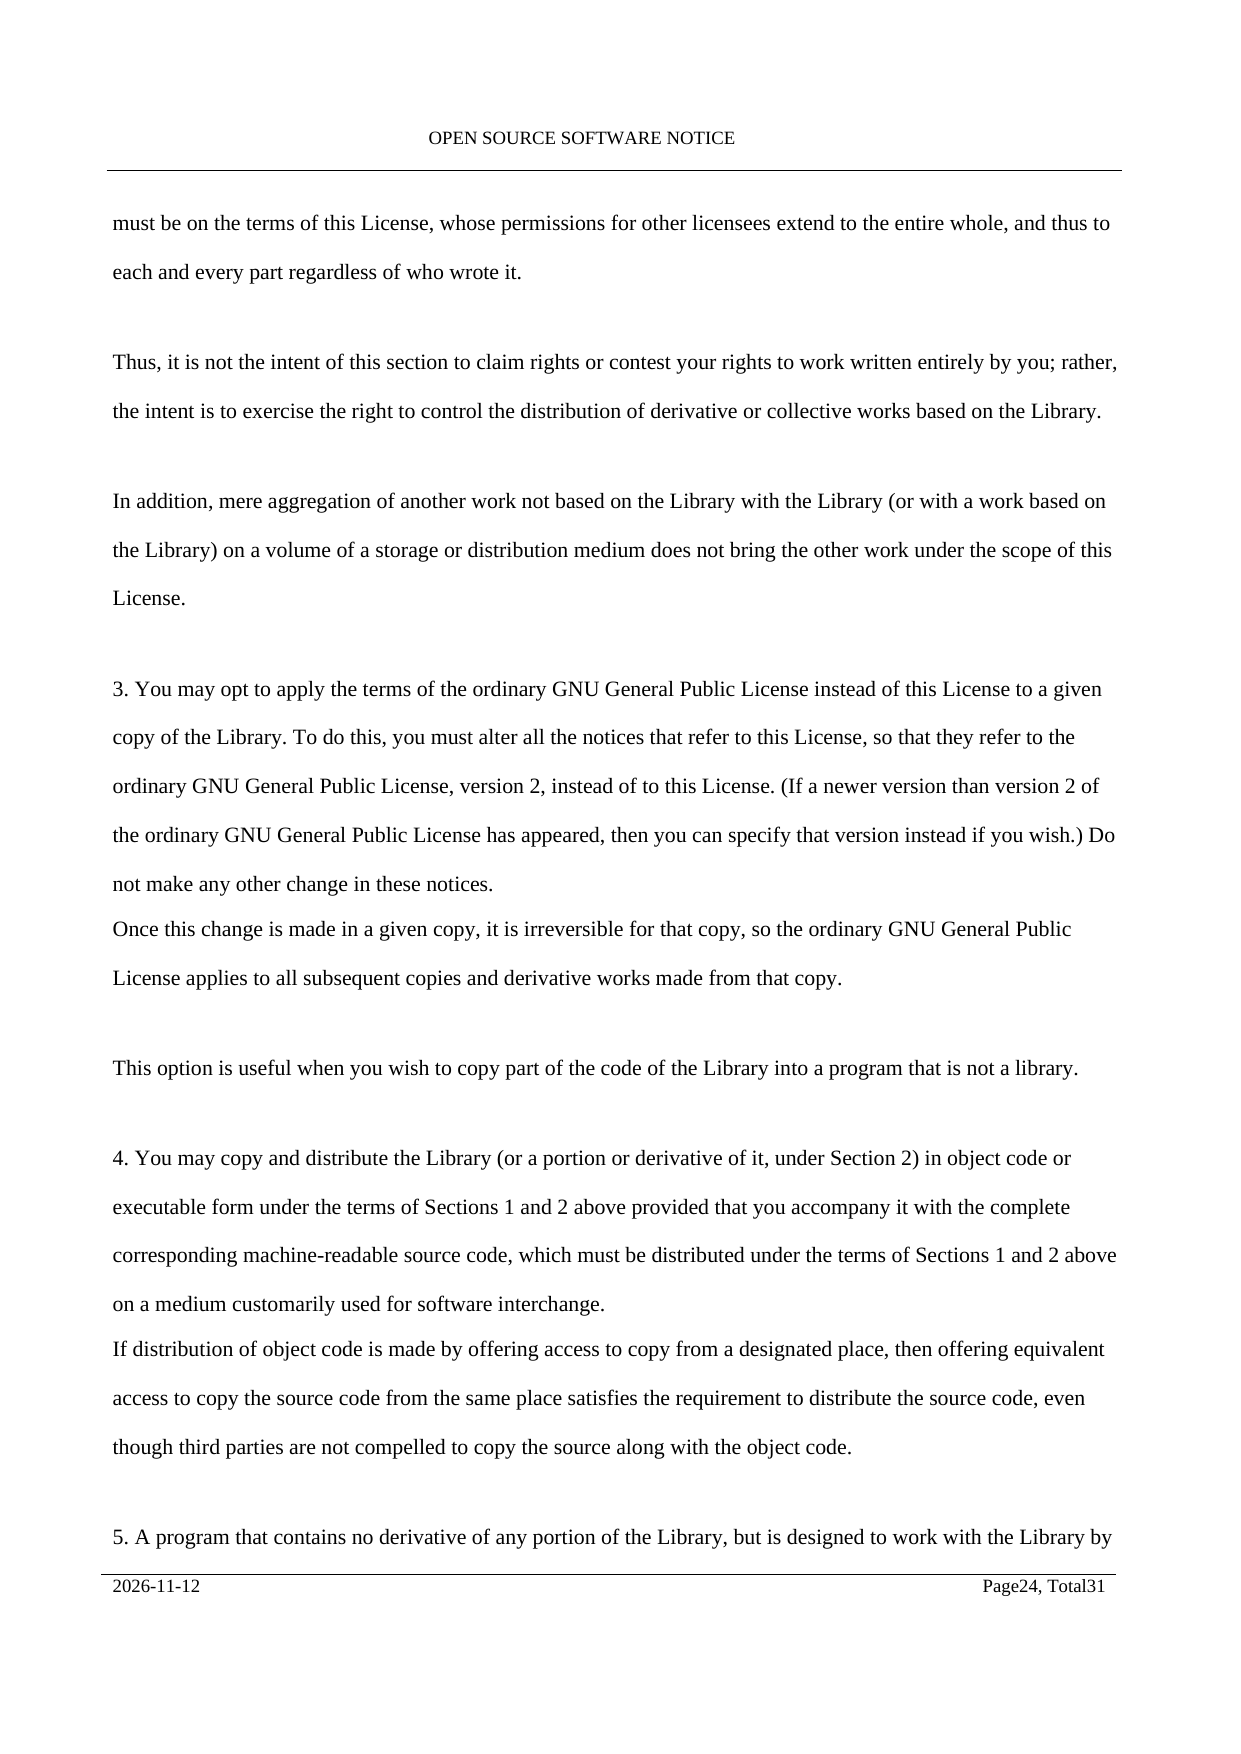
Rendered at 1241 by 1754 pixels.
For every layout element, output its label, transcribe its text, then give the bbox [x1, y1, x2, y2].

text 4. You may copy and distribute the Library (or a portion or derivative of it, under Section 2) in object code or executable form under the terms of Sections 1 and 2 above provided that you accompany it with the complete corresponding machine-readable source code, which must be distributed under the terms of Sections 1 and 2 above on a medium customarily used for software interchange. [112, 1141, 1128, 1320]
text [112, 1520, 1128, 1553]
text Thus, it is not the intent of this section to claim rights or contest your rights to work written entirely by you; rather, the intent is to exercise the right to control the distribution of derivative or collective works based on the Library. [112, 345, 1128, 427]
text 3. You may opt to apply the terms of the ordinary GNU General Public License instead of this License to a given copy of the Library. To do this, you must alter all the notices that refer to this License, so that they refer to the ordinary GNU General Public License, version 2, instead of to this License. (If a newer version than version 2 of the ordinary GNU General Public License has appeared, then you can specify that version instead if you wish.) Do not make any other change in these notices. [112, 672, 1128, 899]
text This option is useful when you wish to copy part of the code of the Library into a program that is not a library. [112, 1051, 1128, 1083]
text In addition, mere aggregation of another work not based on the Library with the Library (or with a work based on the Library) on a volume of a storage or distribution medium does not bring the other work under the scope of this License. [112, 484, 1128, 614]
text If distribution of object code is made by offering access to copy from a designated place, then offering equivalent access to copy the source code from the same place satisfies the requirement to distribute the source code, even though third parties are not compelled to copy the source along with the object code. [112, 1333, 1128, 1463]
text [112, 206, 1128, 288]
text Once this change is made in a given copy, it is irreversible for that copy, so the ordinary GNU General Public License applies to all subsequent copies and derivative works made from that copy. [112, 912, 1128, 993]
